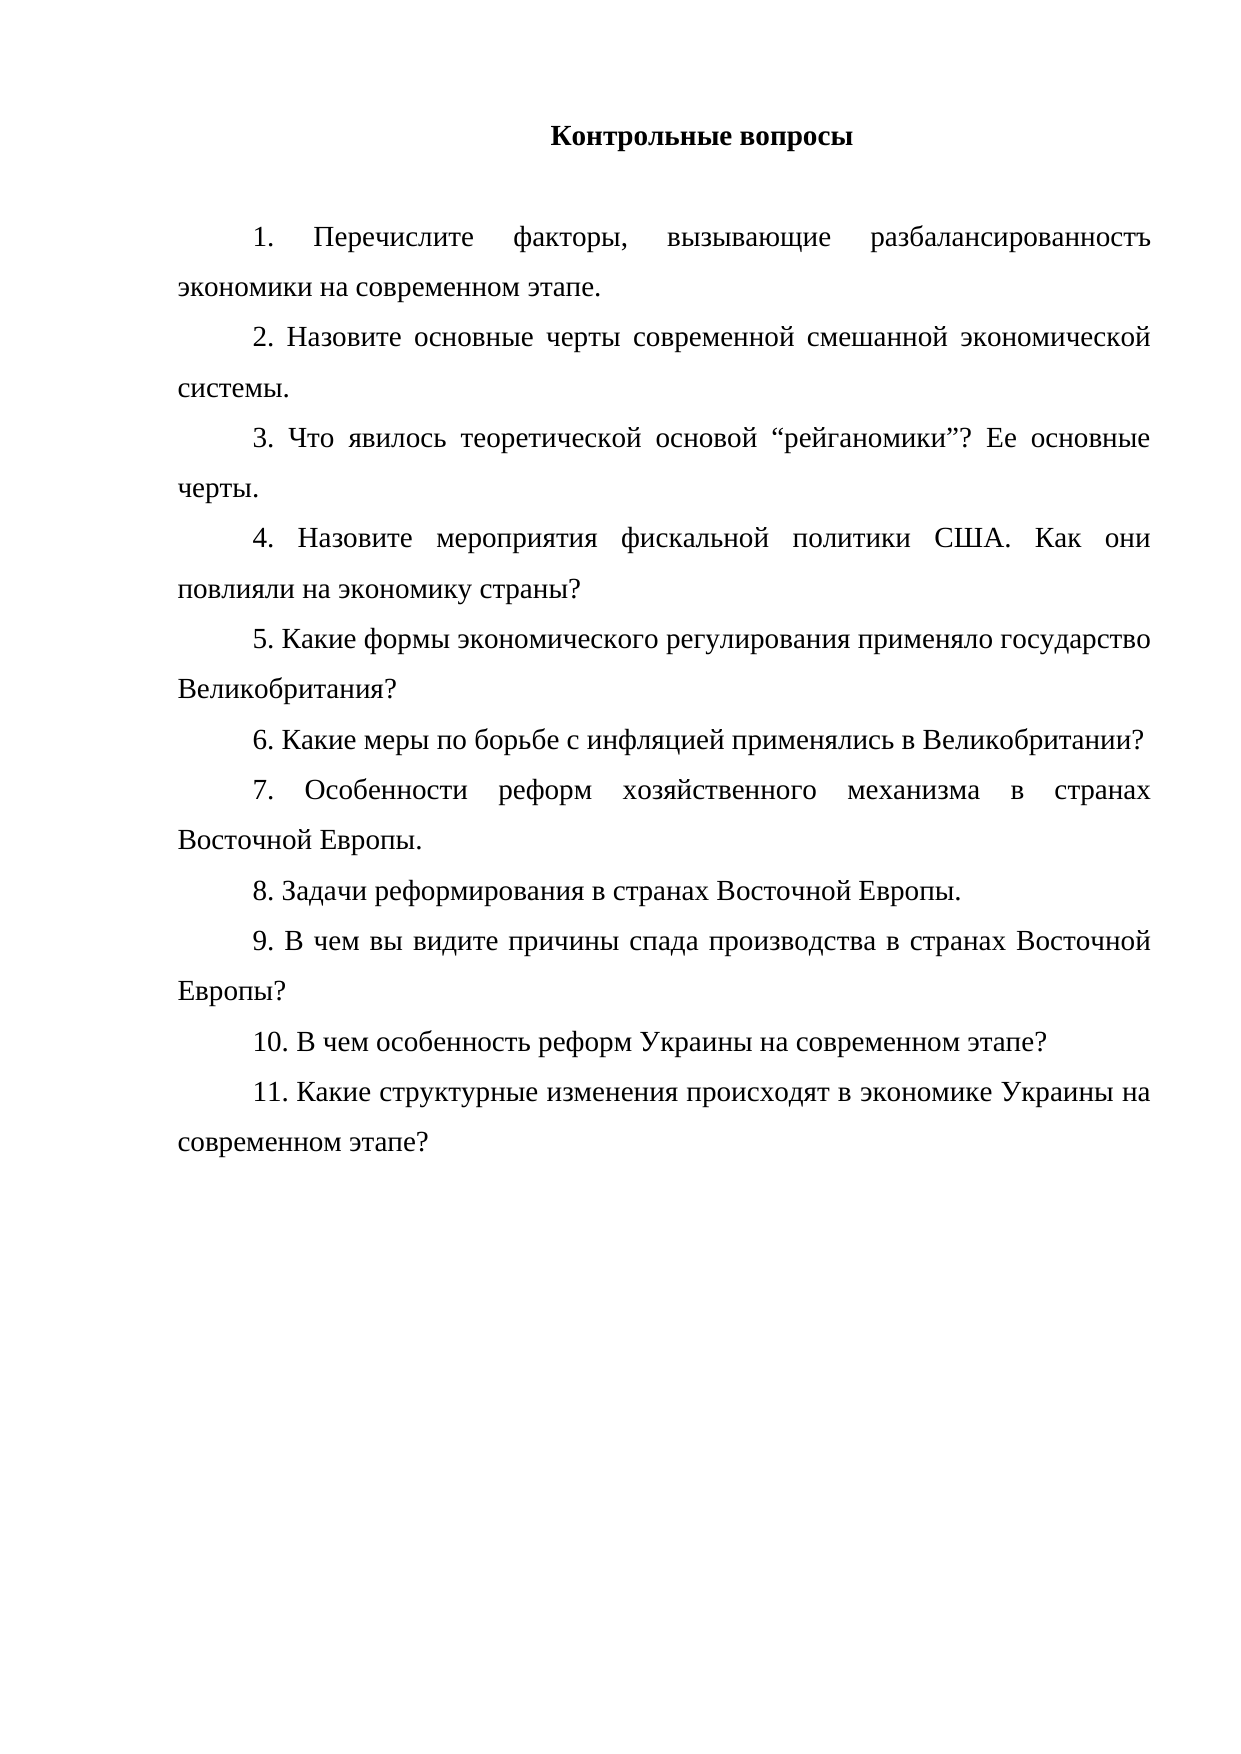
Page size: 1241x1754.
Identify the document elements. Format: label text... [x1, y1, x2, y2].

text 6. Какие меры по борьбе с инфляцией применялись в Великобритании? [177, 722, 1152, 755]
text 7. Особенности реформ хозяйственного механизма в странах Восточной Европы. [177, 772, 1152, 856]
text 1. Перечислите факторы, вызывающие разбалансированностъ экономики на современном этапе. [177, 219, 1152, 303]
text 8. Задачи реформирования в странах Восточной Европы. [177, 873, 1152, 906]
text 10. В чем особенность реформ Украины на современном этапе? [177, 1024, 1152, 1057]
text 5. Какие формы экономического регулирования применяло государство Великобритания? [177, 621, 1152, 705]
text 9. В чем вы видите причины спада производства в странах Восточной Европы? [177, 923, 1152, 1007]
text 2. Назовите основные черты современной смешанной экономической системы. [177, 319, 1152, 403]
text 3. Что явилось теоретической основой “рейганомики”? Ее основные черты. [177, 420, 1152, 504]
text 4. Назовите мероприятия фискальной политики США. Как они повлияли на экономику страны? [177, 521, 1152, 604]
text 11. Какие структурные изменения происходят в экономике Украины на современном этапе? [177, 1074, 1152, 1158]
subtitle Контрольные вопросы [177, 118, 1152, 152]
